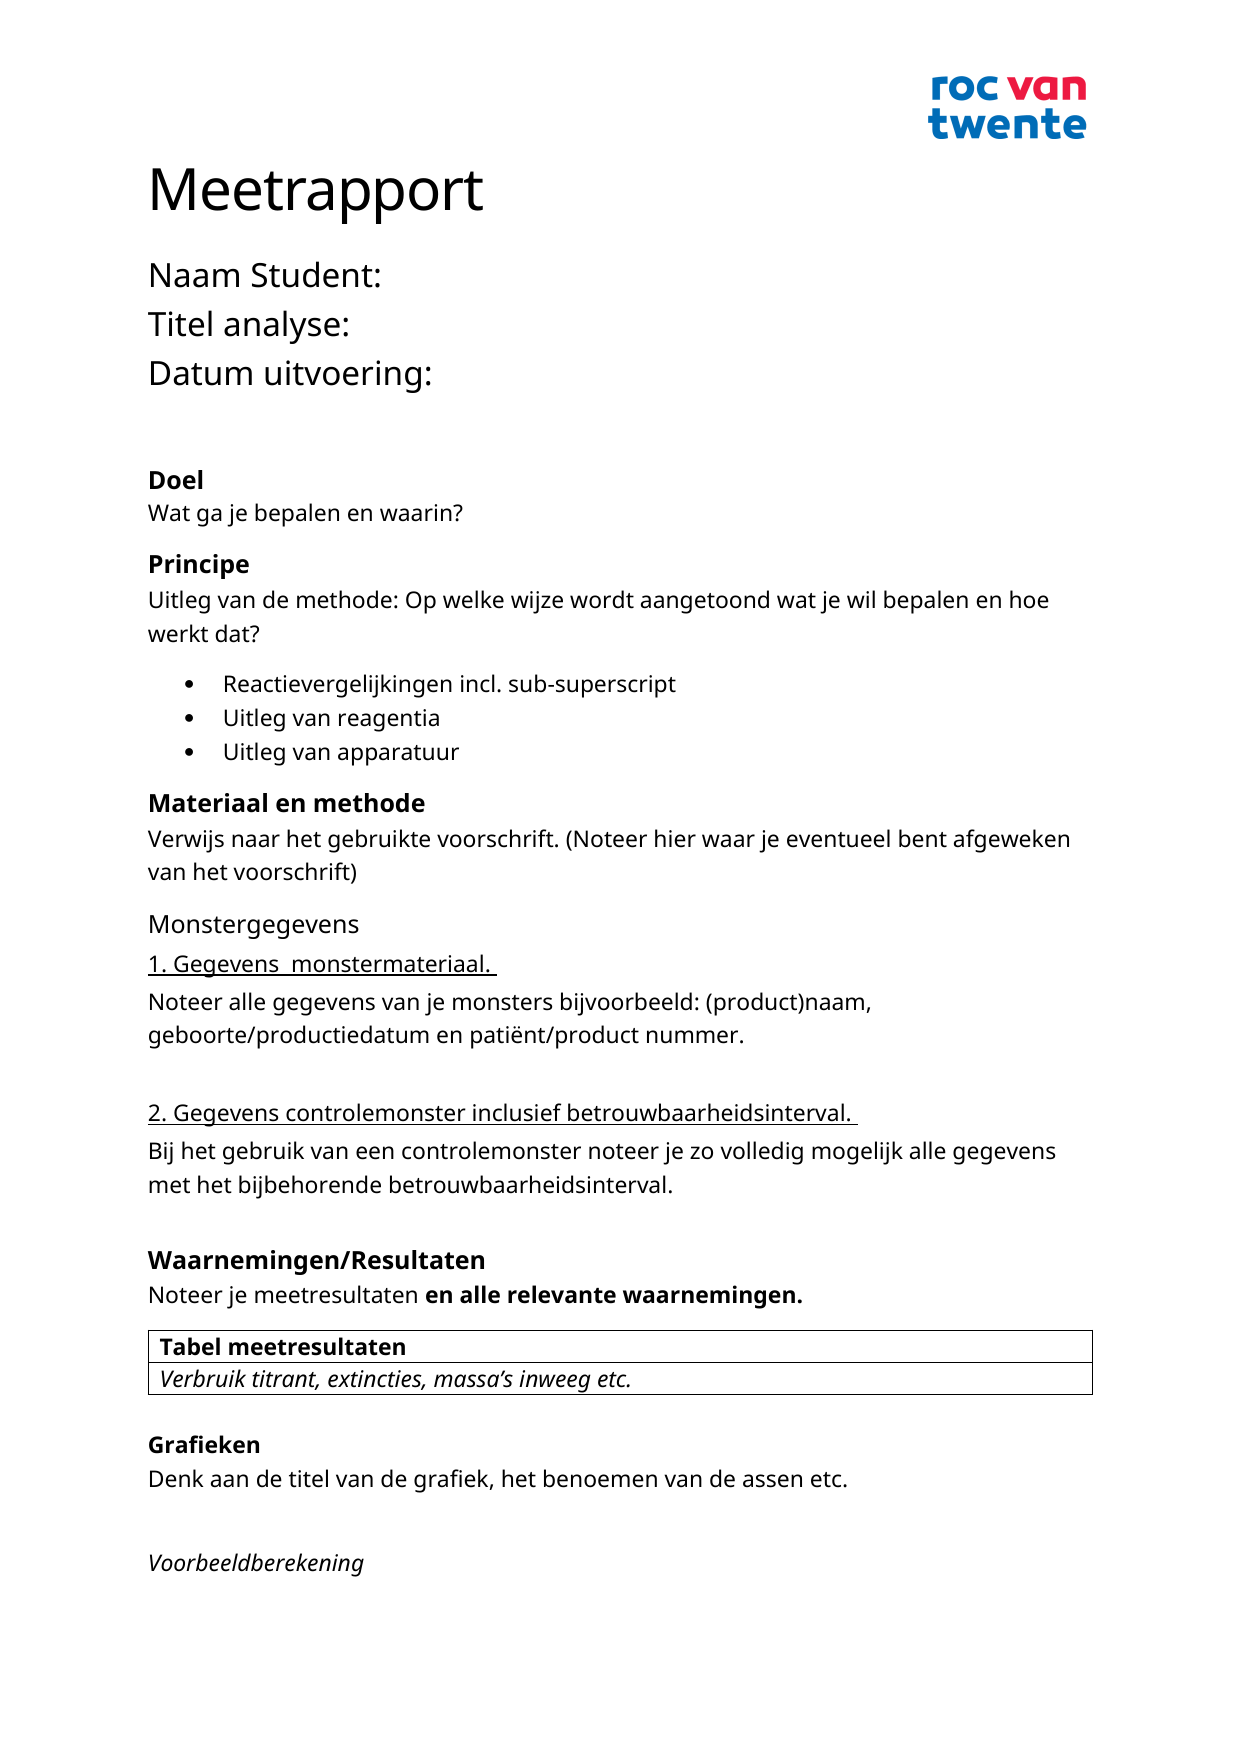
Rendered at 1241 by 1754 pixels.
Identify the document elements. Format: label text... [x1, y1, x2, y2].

subtitle Principe [148, 547, 1093, 581]
subtitle Naam Student: Titel analyse: [148, 252, 1093, 346]
subtitle Bij het gebruik van een controlemonster noteer je zo volledig mogelijk alle gegevens met het bijbehorende betrouwbaarheidsinterval. [148, 1135, 1093, 1236]
picture [921, 73, 1093, 141]
text Grafieken Denk aan de titel van de grafiek, het benoemen van de assen etc. [148, 1395, 1093, 1494]
subtitle Waarnemingen/Resultaten [148, 1242, 1093, 1276]
text Uitleg van de methode: Op welke wijze wordt aangetoond wat je wil bepalen en hoe werkt dat? [148, 584, 1093, 649]
subtitle Materiaal en methode [148, 786, 1093, 820]
list Uitleg van apparatuur [185, 735, 1093, 767]
table_header Tabel meetresultaten [149, 1331, 1092, 1362]
subtitle Monstergegevens [148, 907, 1093, 941]
table_cell Verbruik titrant, extincties, massa’s inweeg etc. [149, 1363, 1092, 1394]
text Wat ga je bepalen en waarin? [148, 497, 1093, 528]
title Meetrapport [148, 148, 1093, 227]
text Noteer je meetresultaten en alle relevante waarnemingen. [148, 1279, 1093, 1310]
subtitle 1. Gegevens monstermateriaal. [148, 948, 1093, 979]
subtitle 2. Gegevens controlemonster inclusief betrouwbaarheidsinterval. [148, 1097, 1093, 1128]
list Reactievergelijkingen incl. sub-superscript [185, 668, 1093, 699]
subtitle Noteer alle gegevens van je monsters bijvoorbeeld: (product)naam, geboorte/productiedatum en patiënt/product nummer. [148, 986, 1093, 1051]
text Doel [148, 462, 1093, 497]
list Uitleg van reagentia [185, 702, 1093, 733]
text Datum uitvoering: [148, 350, 1093, 395]
text Verwijs naar het gebruikte voorschrift. (Noteer hier waar je eventueel bent afgeweken van het voorschrift) [148, 823, 1093, 888]
text Voorbeeldberekening [148, 1513, 1093, 1578]
